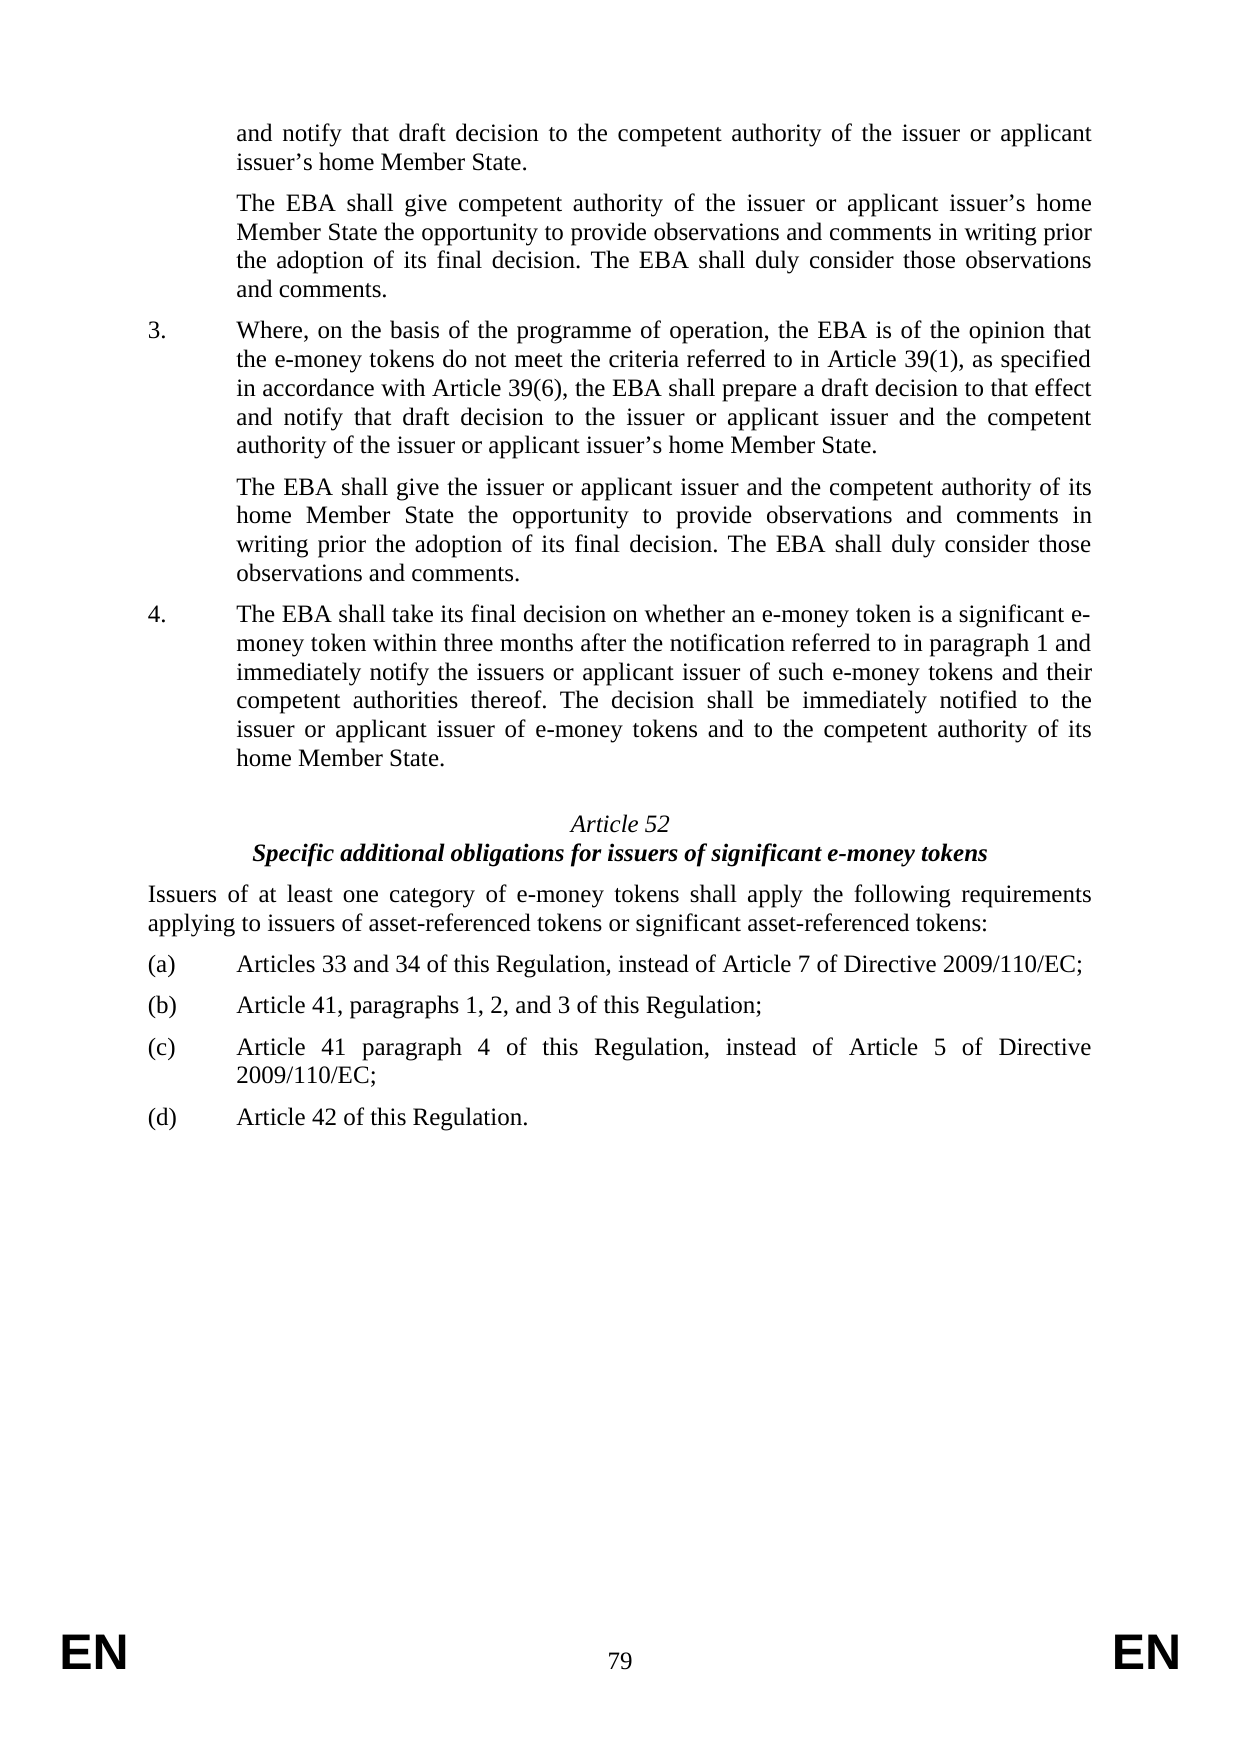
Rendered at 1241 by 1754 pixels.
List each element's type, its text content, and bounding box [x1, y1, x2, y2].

text (d) Article 42 of this Regulation. [148, 1102, 1093, 1131]
text 4. The EBA shall take its final decision on whether an e-money token is a significant e-money token within three months after the notification referred to in paragraph 1 and immediately notify the issuers or applicant issuer of such e-money tokens and their competent authorities thereof. The decision shall be immediately notified to the issuer or applicant issuer of e-money tokens and to the competent authority of its home Member State. [148, 599, 1093, 772]
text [148, 118, 1093, 176]
text Issuers of at least one category of e-money tokens shall apply the following requirements applying to issuers of asset-referenced tokens or significant asset-referenced tokens: [148, 879, 1093, 937]
text The EBA shall give competent authority of the issuer or applicant issuer’s home Member State the opportunity to provide observations and comments in writing prior the adoption of its final decision. The EBA shall duly consider those observations and comments. [236, 188, 1093, 303]
text Article 52 Specific additional obligations for issuers of significant e-money tokens [148, 809, 1093, 867]
text (c) Article 41 paragraph 4 of this Regulation, instead of Article 5 of Directive 2009/110/EC; [148, 1032, 1093, 1089]
text (a) Articles 33 and 34 of this Regulation, instead of Article 7 of Directive 2009/110/EC; [148, 949, 1093, 978]
text (b) Article 41, paragraphs 1, 2, and 3 of this Regulation; [148, 991, 1093, 1019]
text 3. Where, on the basis of the programme of operation, the EBA is of the opinion that the e-money tokens do not meet the criteria referred to in Article 39(1), as specified in accordance with Article 39(6), the EBA shall prepare a draft decision to that effect and notify that draft decision to the issuer or applicant issuer and the competent authority of the issuer or applicant issuer’s home Member State. [148, 316, 1093, 459]
text The EBA shall give the issuer or applicant issuer and the competent authority of its home Member State the opportunity to provide observations and comments in writing prior the adoption of its final decision. The EBA shall duly consider those observations and comments. [236, 472, 1093, 587]
